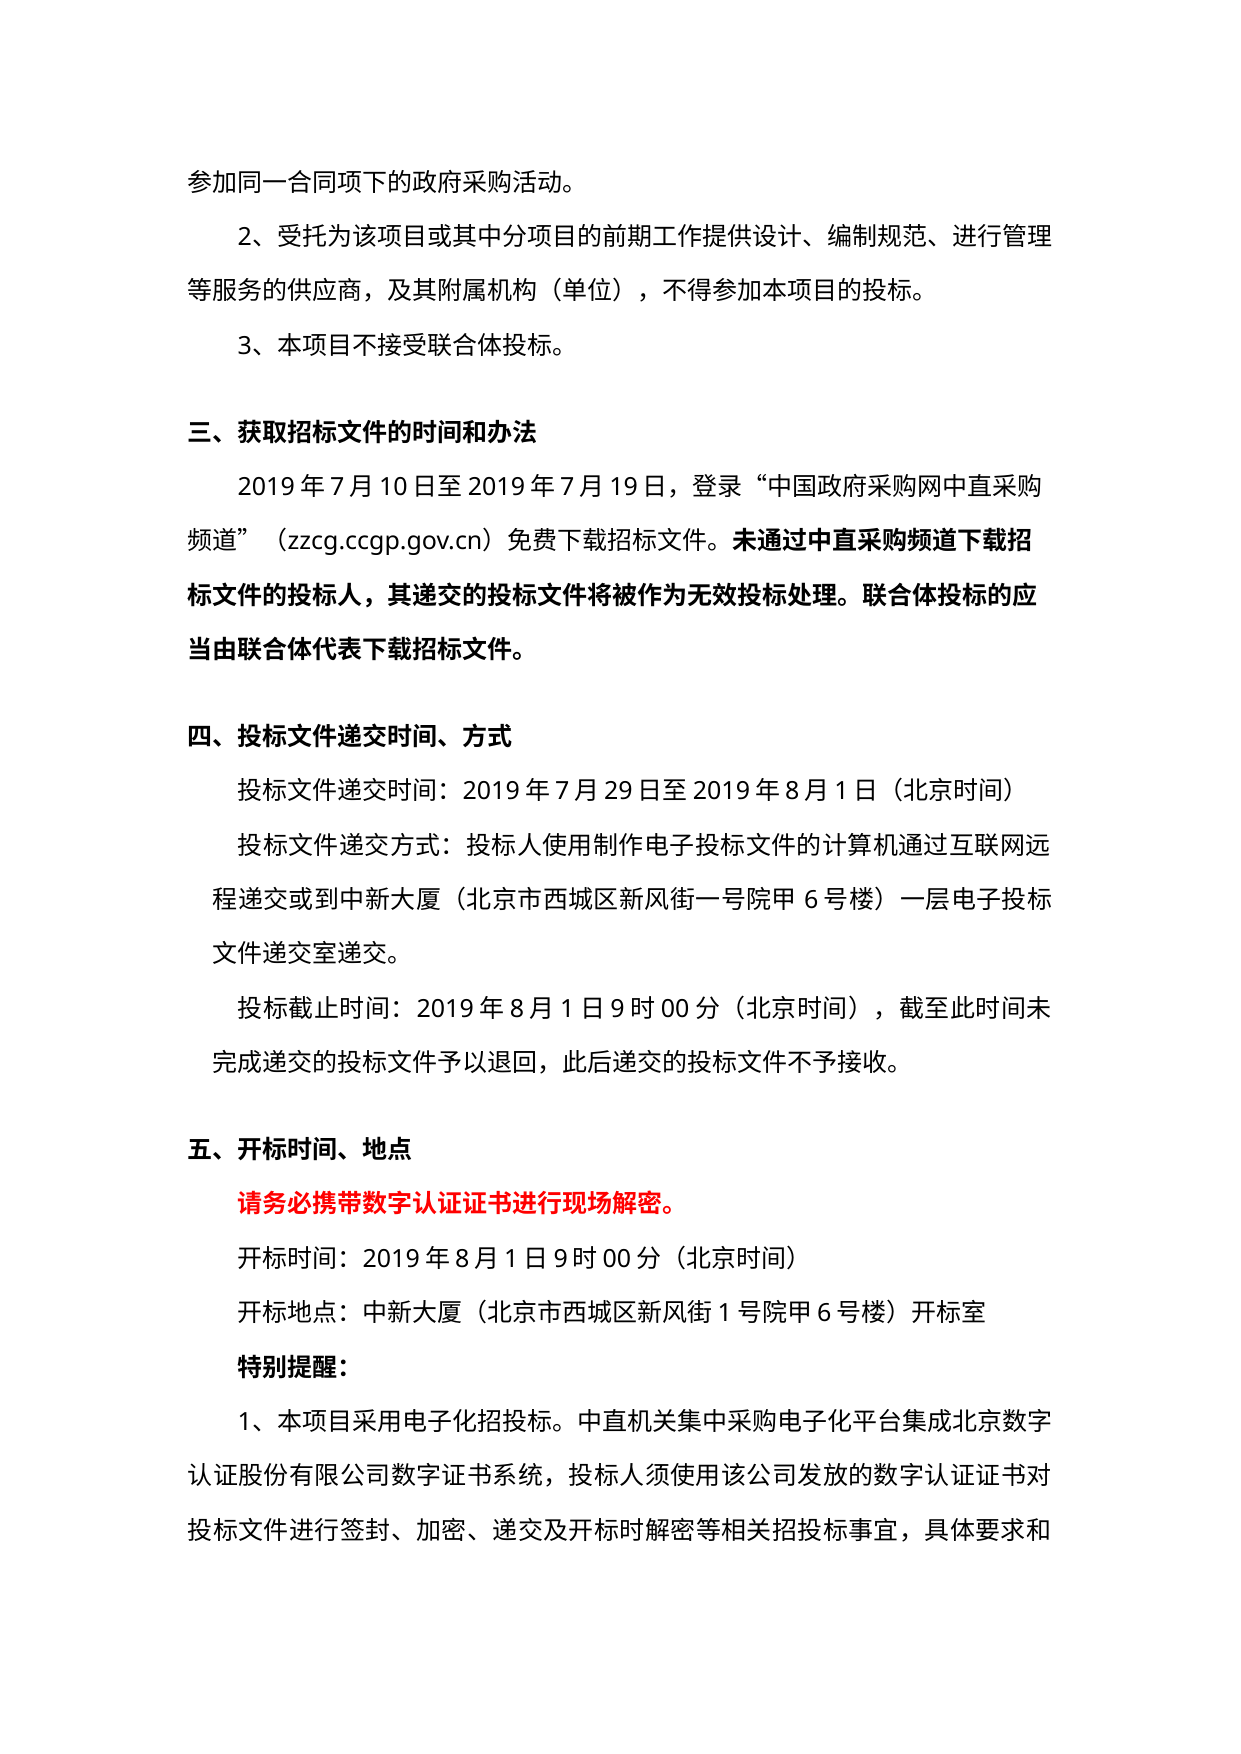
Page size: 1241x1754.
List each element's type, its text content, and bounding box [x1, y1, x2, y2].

text 投标文件递交时间：2019年7月29日至2019年8月1日（北京时间） [187, 771, 1053, 807]
text 投标文件递交方式：投标人使用制作电子投标文件的计算机通过互联网远程递交或到中新大厦（北京市西城区新风街一号院甲6号楼）一层电子投标文件递交室递交。 [212, 825, 1053, 970]
text 开标时间：2019年8月1日9时00分（北京时间） [187, 1238, 1053, 1274]
text 投标截止时间：2019年8月1日9时00分（北京时间），截至此时间未完成递交的投标文件予以退回，此后递交的投标文件不予接收。 [212, 988, 1053, 1079]
text 开标地点：中新大厦（北京市西城区新风街1号院甲6号楼）开标室 [187, 1293, 1053, 1329]
text 四、投标文件递交时间、方式 [187, 716, 1053, 753]
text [187, 162, 1053, 198]
text 3、本项目不接受联合体投标。 [187, 325, 1053, 361]
text 请务必携带数字认证证书进行现场解密。 [187, 1184, 1053, 1220]
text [187, 1401, 1053, 1546]
text 2、受托为该项目或其中分项目的前期工作提供设计、编制规范、进行管理等服务的供应商，及其附属机构（单位），不得参加本项目的投标。 [187, 216, 1053, 307]
text 特别提醒： [187, 1347, 1053, 1383]
text 2019年7月10日至2019年7月19日，登录“中国政府采购网中直采购频道”（zzcg.ccgp.gov.cn）免费下载招标文件。未通过中直采购频道下载招标文件的投标人，其递交的投标文件将被作为无效投标处理。联合体投标的应当由联合体代表下载招标文件。 [187, 466, 1053, 666]
text 三、获取招标文件的时间和办法 [187, 412, 1053, 448]
text 五、开标时间、地点 [187, 1129, 1053, 1166]
